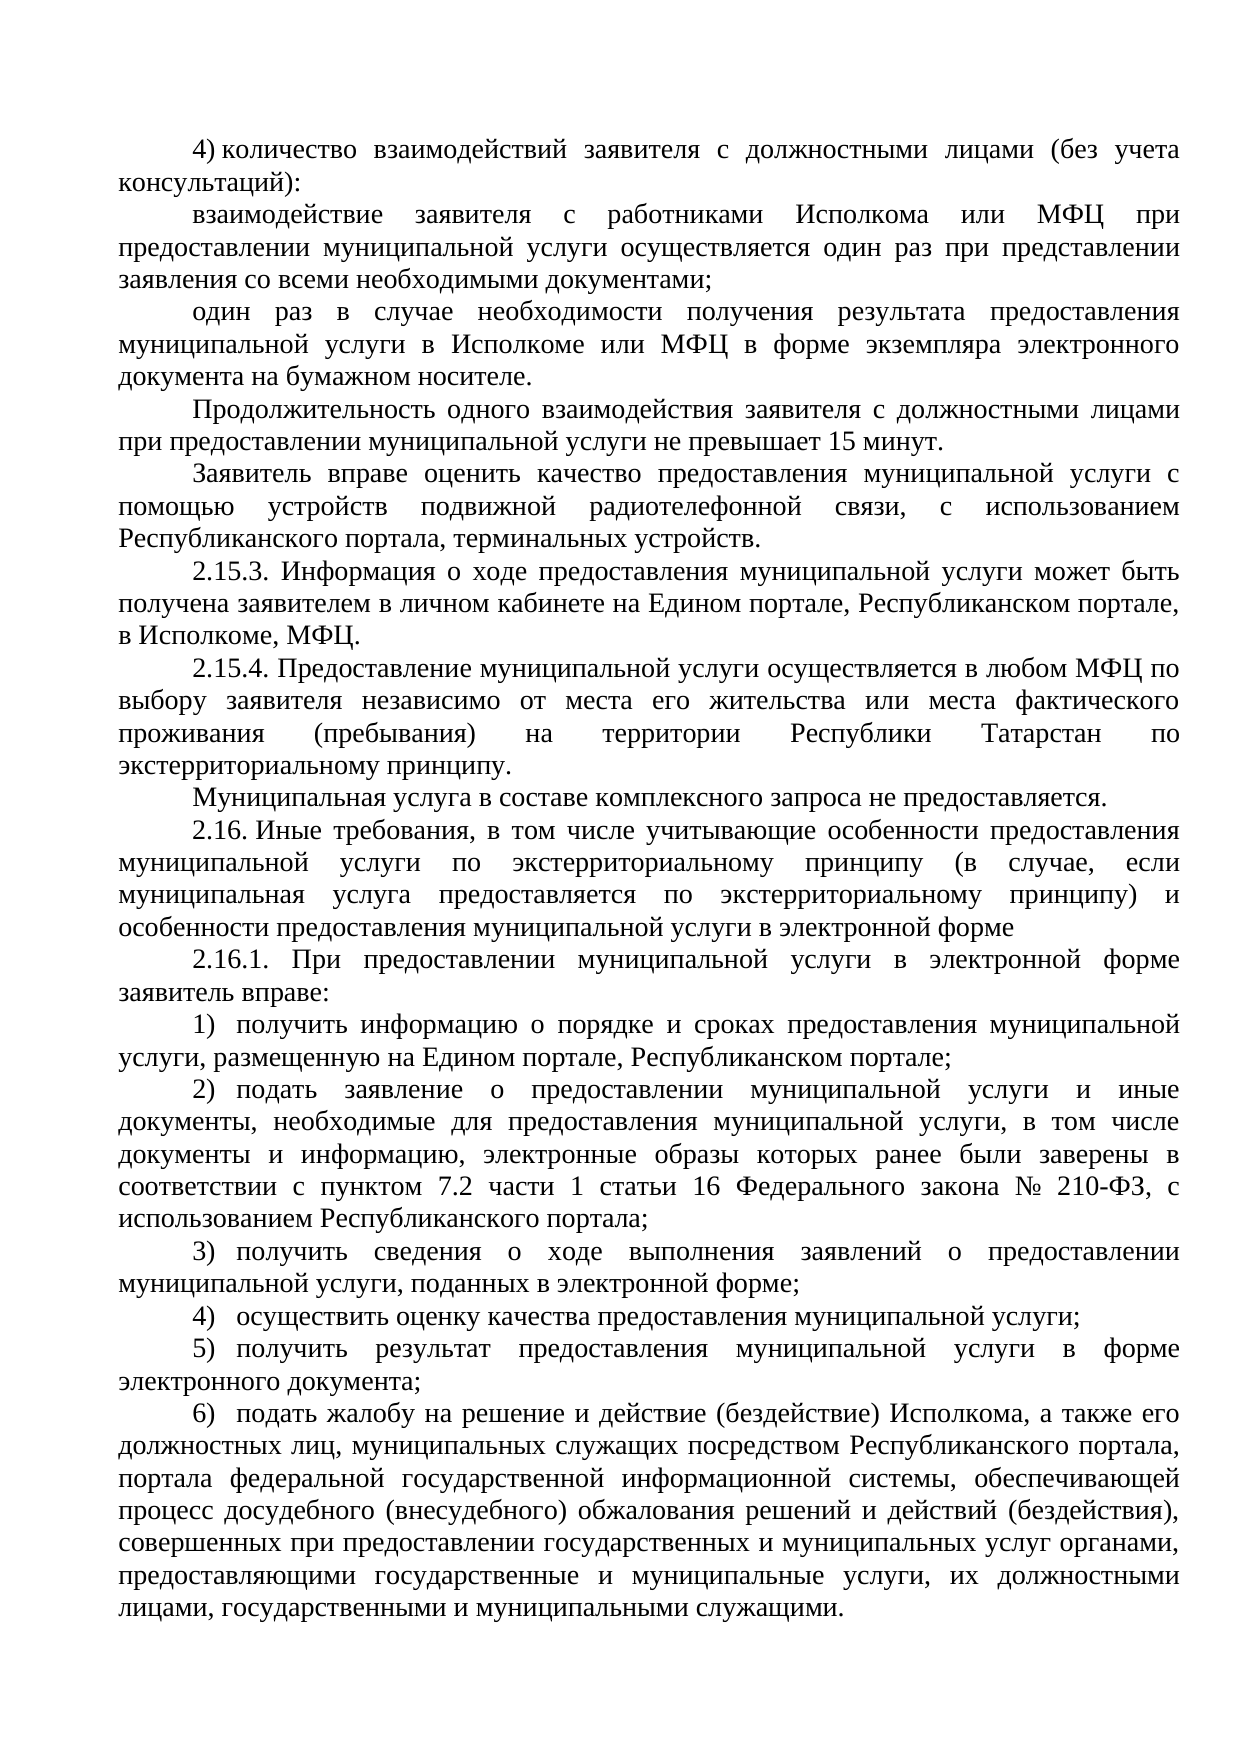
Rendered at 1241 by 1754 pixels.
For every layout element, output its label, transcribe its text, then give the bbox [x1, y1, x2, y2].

text Продолжительность одного взаимодействия заявителя с должностными лицами при предоставлении муниципальной услуги не превышает 15 минут. [118, 392, 1181, 456]
text 2.15.4. Предоставление муниципальной услуги осуществляется в любом МФЦ по выбору заявителя независимо от места его жительства или места фактического проживания (пребывания) на территории Республики Татарстан по экстерриториальному принципу. [118, 651, 1181, 780]
text Муниципальная услуга в составе комплексного запроса не предоставляется. [118, 780, 1181, 813]
list получить информацию о порядке и сроках предоставления муниципальной услуги, размещенную на Едином портале, Республиканском портале; [118, 1007, 1181, 1072]
list получить сведения о ходе выполнения заявлений о предоставлении муниципальной услуги, поданных в электронной форме; [118, 1234, 1181, 1299]
list получить результат предоставления муниципальной услуги в форме электронного документа; [118, 1331, 1181, 1396]
text 2.16.1. При предоставлении муниципальной услуги в электронной форме заявитель вправе: [118, 942, 1181, 1007]
list подать заявление о предоставлении муниципальной услуги и иные документы, необходимые для предоставления муниципальной услуги, в том числе документы и информацию, электронные образы которых ранее были заверены в соответствии с пунктом 7.2 части 1 статьи 16 Федерального закона № 210-ФЗ, с использованием Республиканского портала; [118, 1072, 1181, 1234]
list осуществить оценку качества предоставления муниципальной услуги; [118, 1299, 1181, 1331]
text 2.16. Иные требования, в том числе учитывающие особенности предоставления муниципальной услуги по экстерриториальному принципу (в случае, если муниципальная услуга предоставляется по экстерриториальному принципу) и особенности предоставления муниципальной услуги в электронной форме [118, 813, 1181, 942]
list количество взаимодействий заявителя с должностными лицами (без учета консультаций): [118, 132, 1181, 197]
text 2.15.3. Информация о ходе предоставления муниципальной услуги может быть получена заявителем в личном кабинете на Едином портале, Республиканском портале, в Исполкоме, МФЦ. [118, 554, 1181, 651]
text один раз в случае необходимости получения результата предоставления муниципальной услуги в Исполкоме или МФЦ в форме экземпляра электронного документа на бумажном носителе. [118, 294, 1181, 392]
text Заявитель вправе оценить качество предоставления муниципальной услуги с помощью устройств подвижной радиотелефонной связи, с использованием Республиканского портала, терминальных устройств. [118, 456, 1181, 554]
text взаимодействие заявителя с работниками Исполкома или МФЦ при предоставлении муниципальной услуги осуществляется один раз при представлении заявления со всеми необходимыми документами; [118, 197, 1181, 294]
list подать жалобу на решение и действие (бездействие) Исполкома, а также его должностных лиц, муниципальных служащих посредством Республиканского портала, портала федеральной государственной информационной системы, обеспечивающей процесс досудебного (внесудебного) обжалования решений и действий (бездействия), совершенных при предоставлении государственных и муниципальных услуг органами, предоставляющими государственные и муниципальные услуги, их должностными лицами, государственными и муниципальными служащими. [118, 1396, 1181, 1623]
